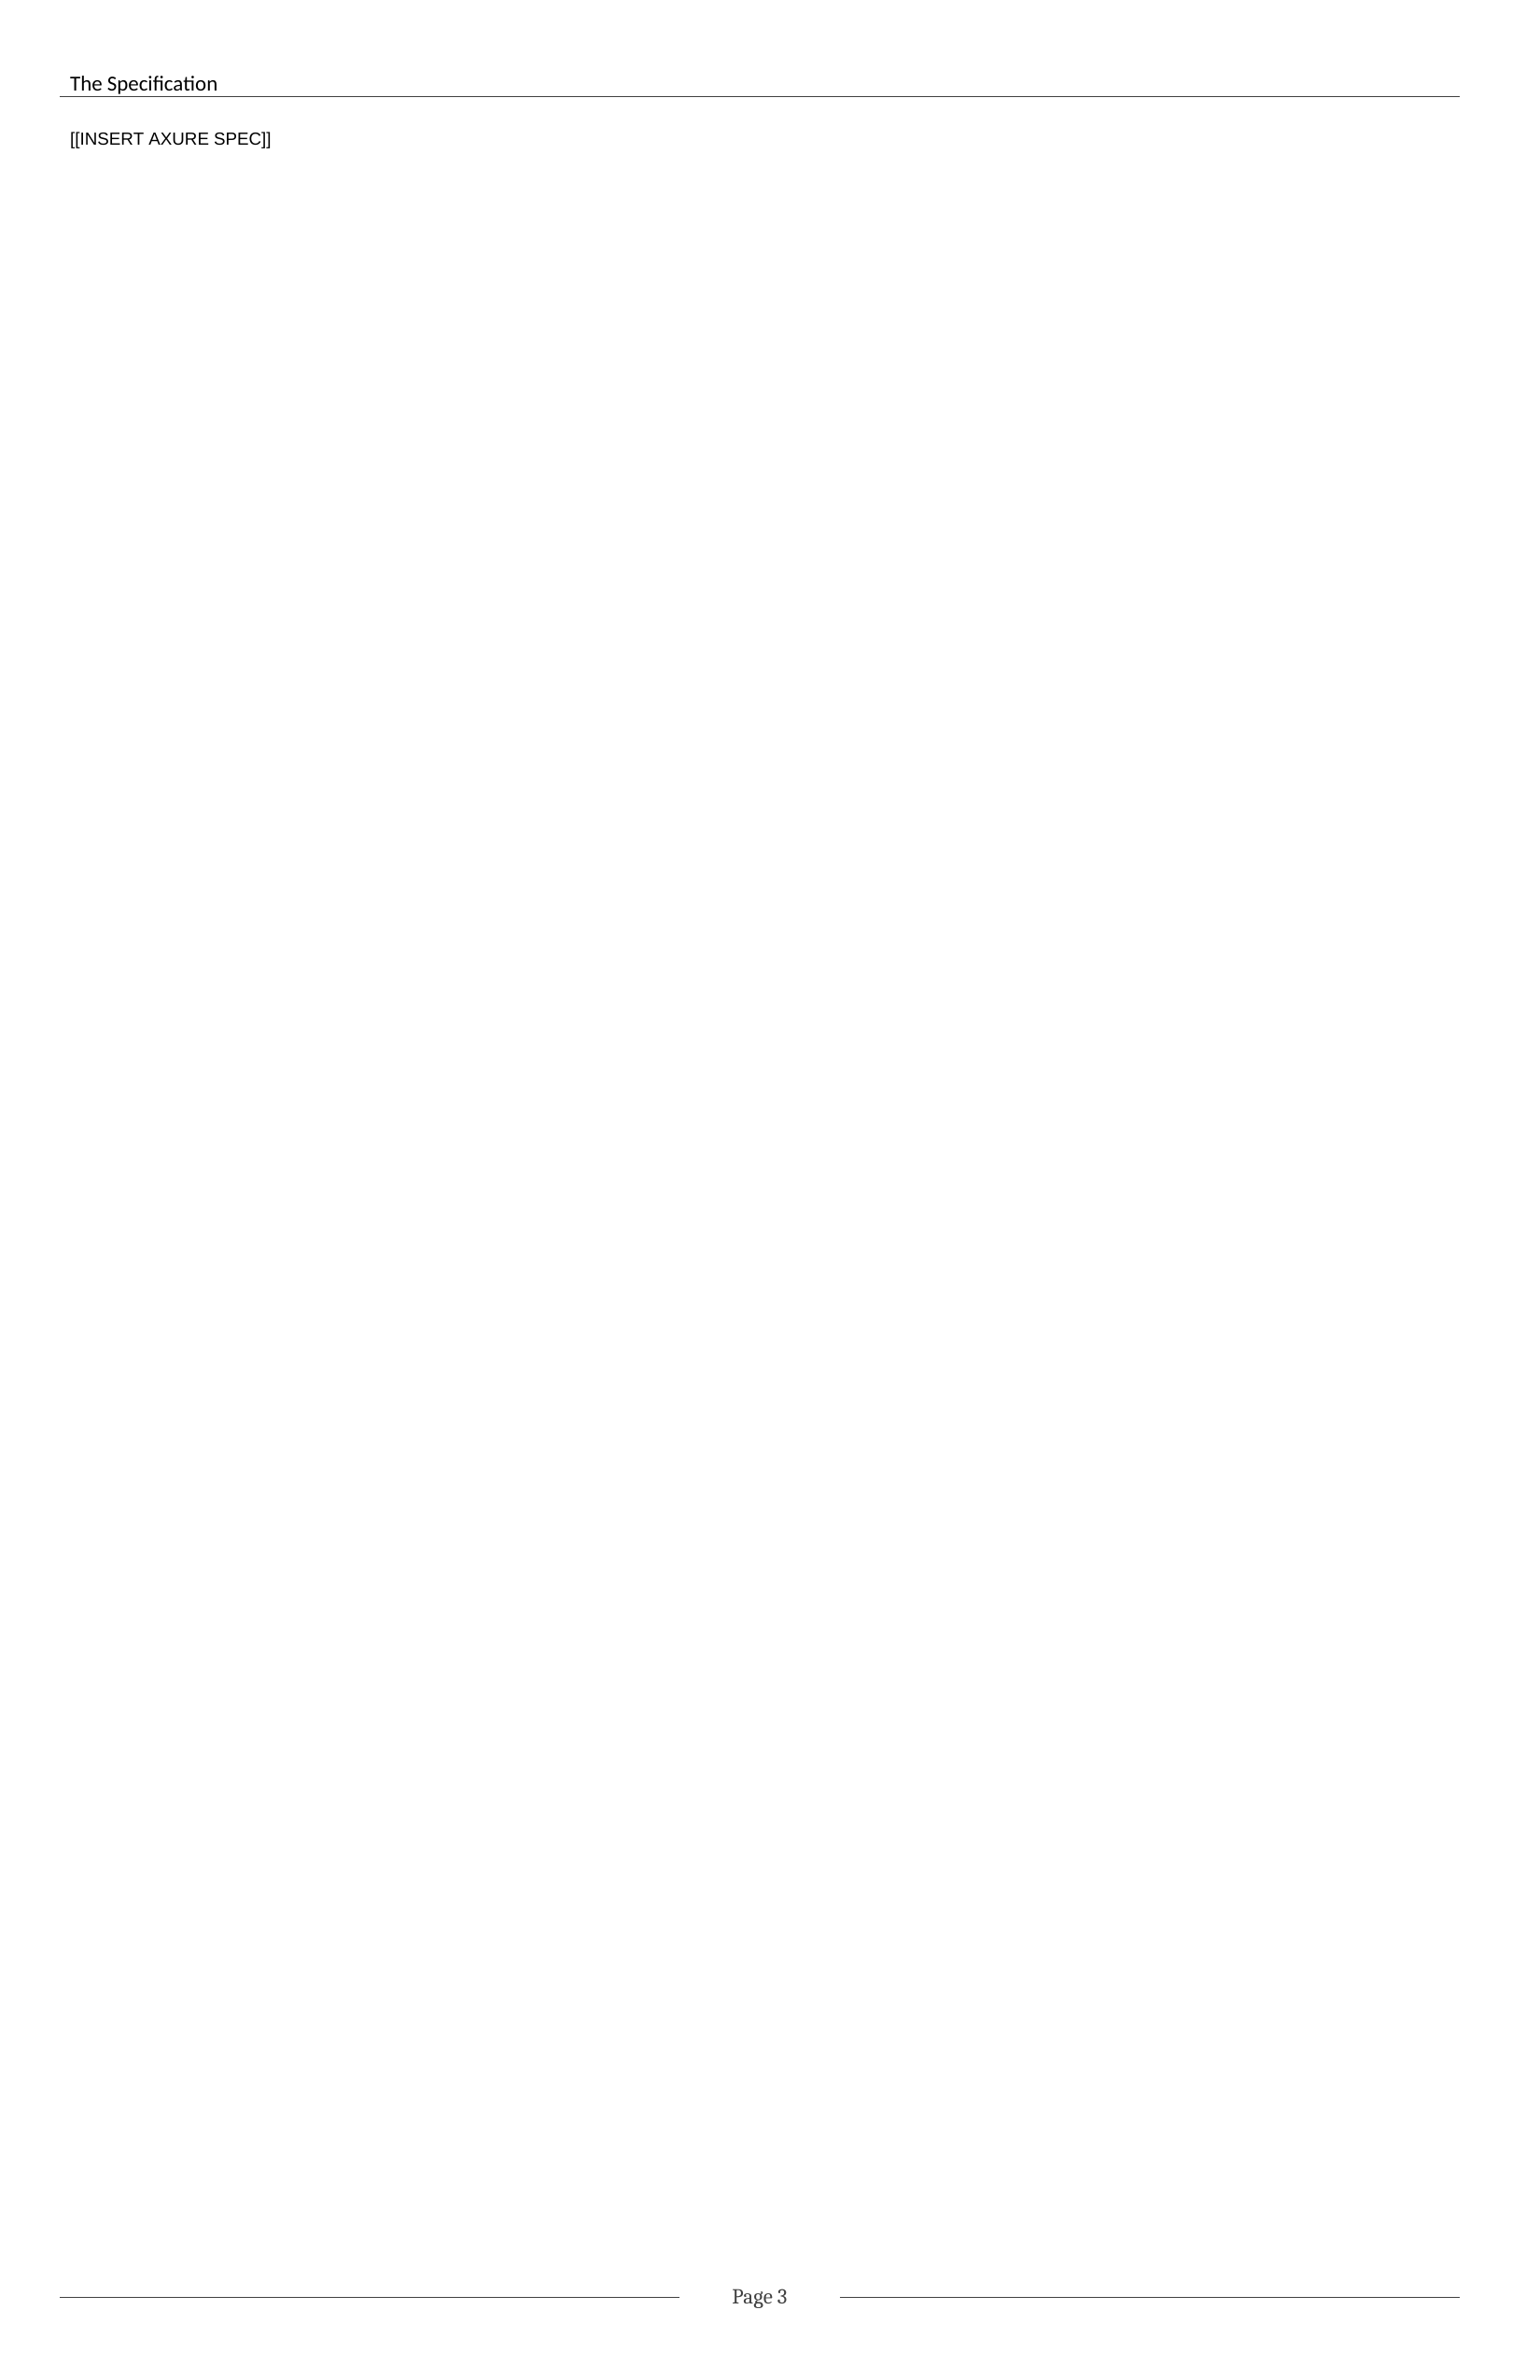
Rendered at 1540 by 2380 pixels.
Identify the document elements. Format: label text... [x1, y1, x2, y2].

text [[INSERT AXURE SPEC]] [70, 129, 1470, 149]
